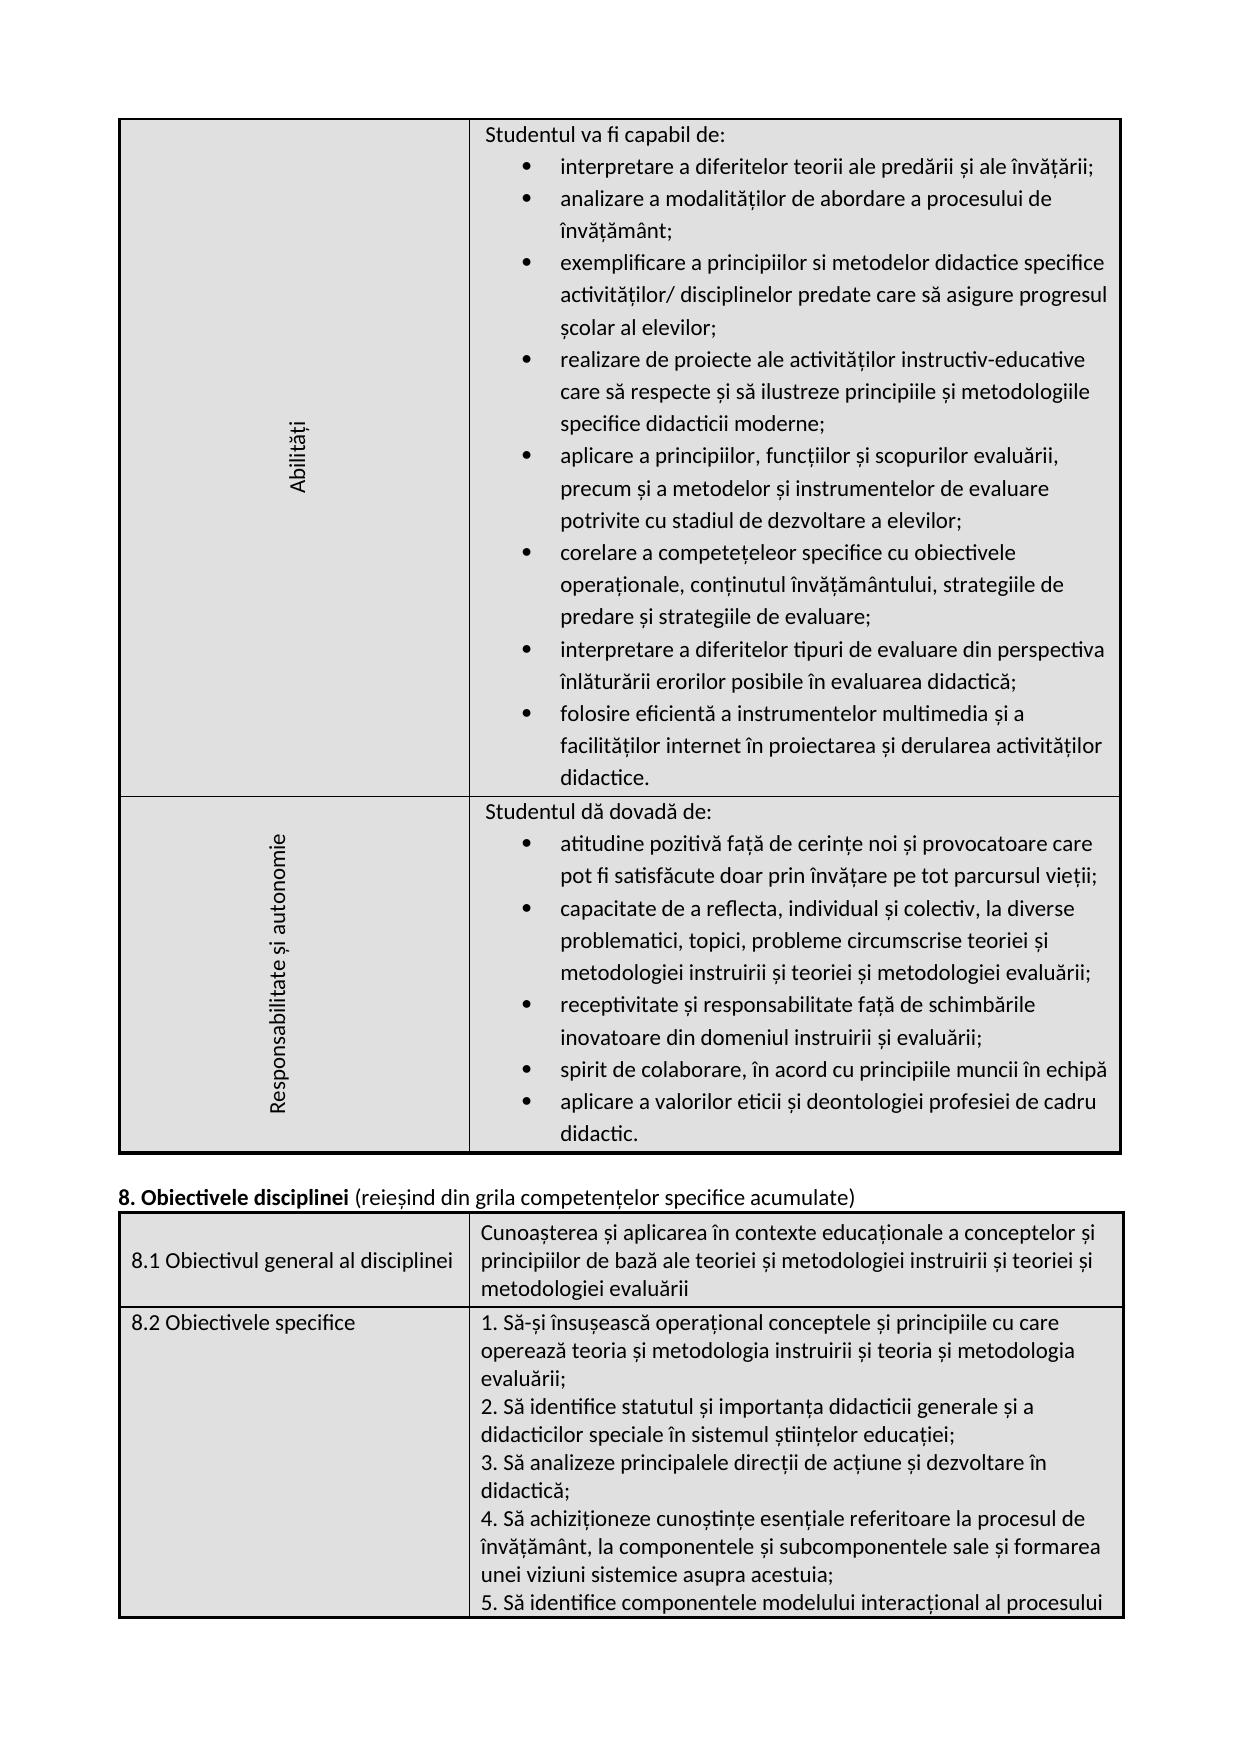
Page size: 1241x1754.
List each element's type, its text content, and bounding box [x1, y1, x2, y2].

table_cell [470, 1308, 1122, 1616]
table_cell Studentul dă dovadă de: atitudine pozitivă față de cerințe noi și provocatoare care pot fi satisfăcute doar prin învățare pe tot parcursul vieții; capacitate de a reflecta, individual și colectiv, la diverse problematici, topici, probleme circumscrise teoriei și metodologiei instruirii și teoriei și metodologiei evaluării; receptivitate şi responsabilitate faţă de schimbările inovatoare din domeniul instruirii și evaluării; spirit de colaborare, în acord cu principiile muncii în echipă aplicare a valorilor eticii și deontologiei profesiei de cadru didactic. [470, 797, 1119, 1151]
table_cell Responsabilitate și autonomie [121, 797, 469, 1151]
table_cell Abilități [121, 120, 469, 796]
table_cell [121, 1308, 469, 1616]
table_cell Studentul va fi capabil de: interpretare a diferitelor teorii ale predării și ale învățării; analizare a modalităților de abordare a procesului de învățământ; exemplificare a principiilor si metodelor didactice specifice activităților/ disciplinelor predate care să asigure progresul școlar al elevilor; realizare de proiecte ale activităților instructiv-educative care să respecte și să ilustreze principiile și metodologiile specifice didacticii moderne; aplicare a principiilor, funcțiilor și scopurilor evaluării, precum și a metodelor și instrumentelor de evaluare potrivite cu stadiul de dezvoltare a elevilor; corelare a competețeleor specifice cu obiectivele operaționale, conținutul învățământului, strategiile de predare și strategiile de evaluare; interpretare a diferitelor tipuri de evaluare din perspectiva înlăturării erorilor posibile în evaluarea didactică; folosire eficientă a instrumentelor multimedia și a facilităților internet în proiectarea și derularea activităților didactice. [470, 120, 1119, 796]
table_header 8.1 Obiectivul general al disciplinei [121, 1214, 469, 1306]
text 8. Obiectivele disciplinei (reieşind din grila competenţelor specifice acumulate) [118, 1183, 1122, 1211]
table_header Cunoașterea și aplicarea în contexte educaționale a conceptelor și principiilor de bază ale teoriei și metodologiei instruirii și teoriei și metodologiei evaluării [470, 1214, 1122, 1306]
